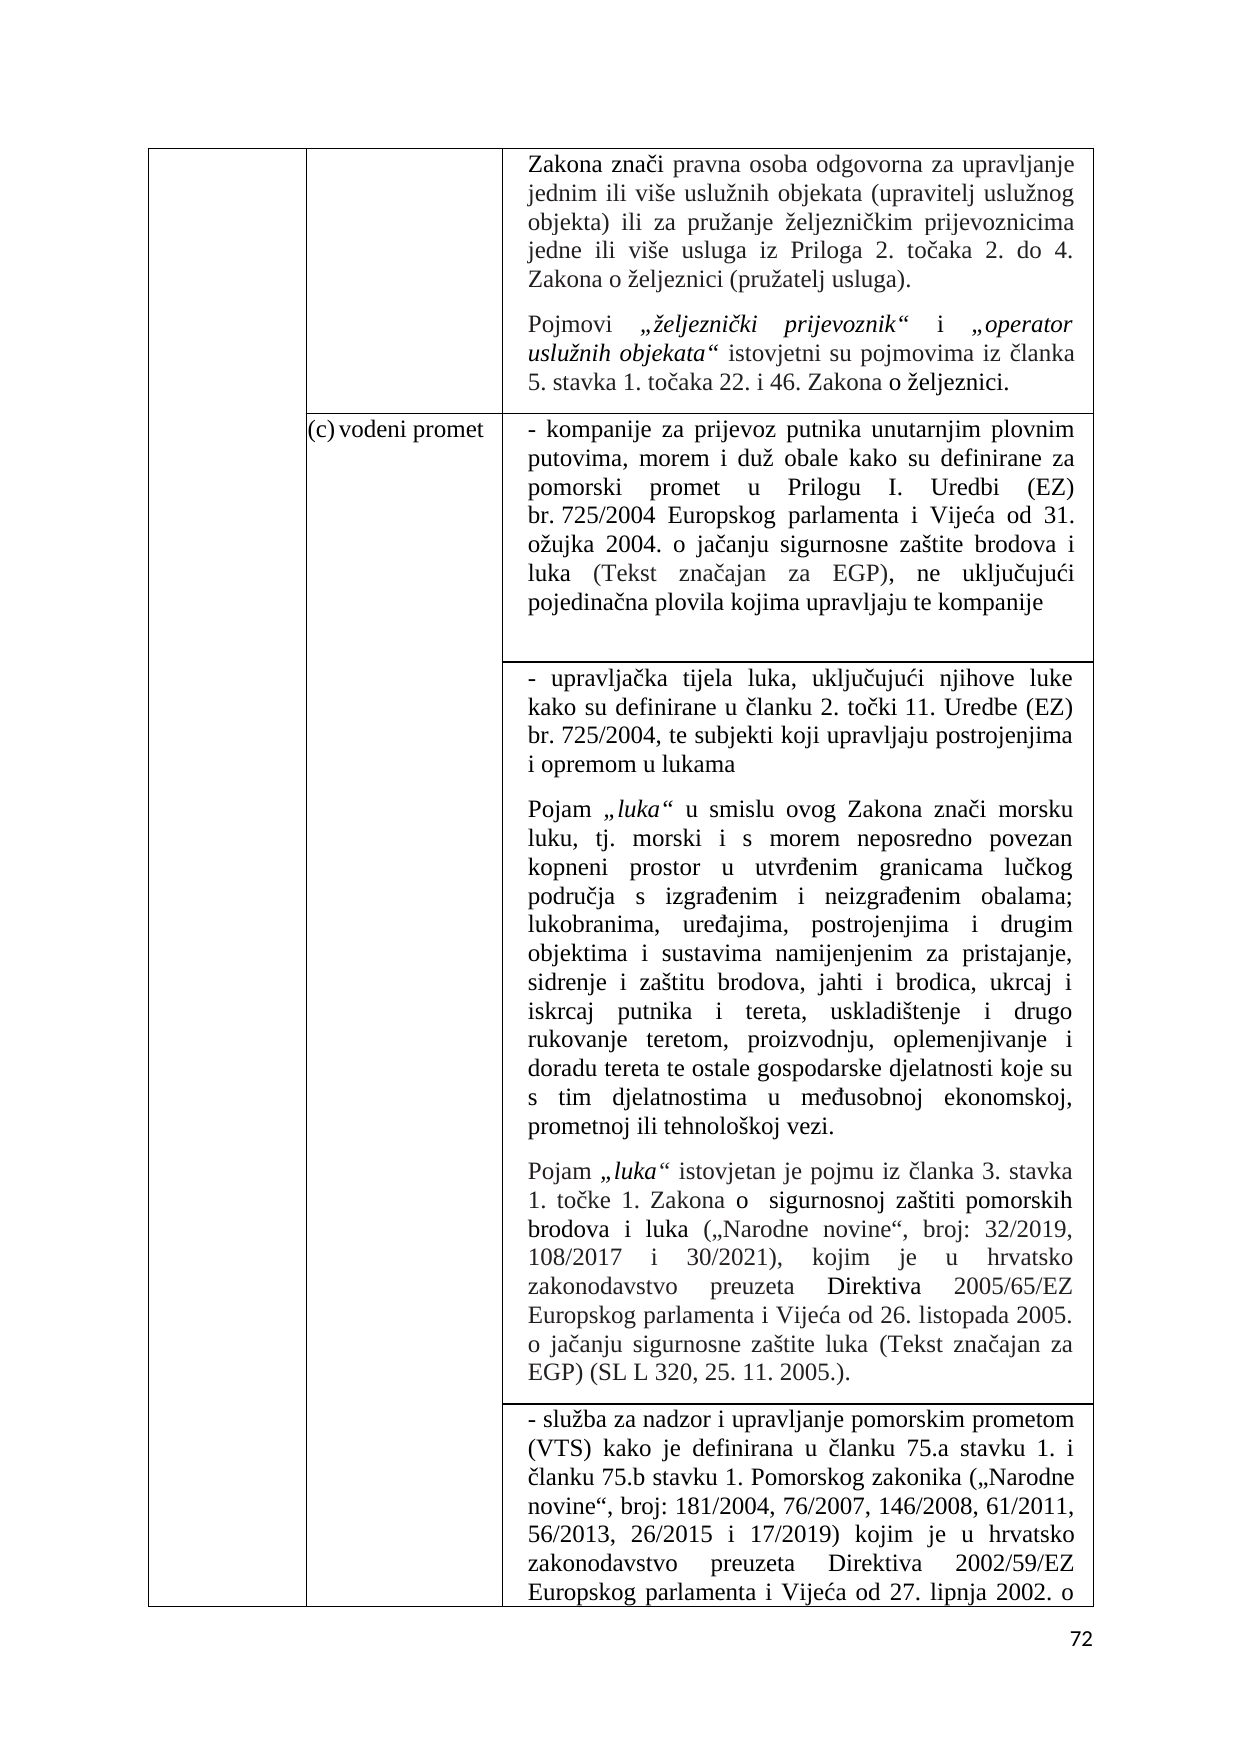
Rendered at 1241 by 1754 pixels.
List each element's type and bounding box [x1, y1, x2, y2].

table_cell [307, 414, 502, 1606]
table_cell [503, 1405, 1093, 1606]
table_cell [503, 663, 1093, 1403]
table_cell [503, 414, 1093, 661]
table_cell [503, 149, 1093, 413]
